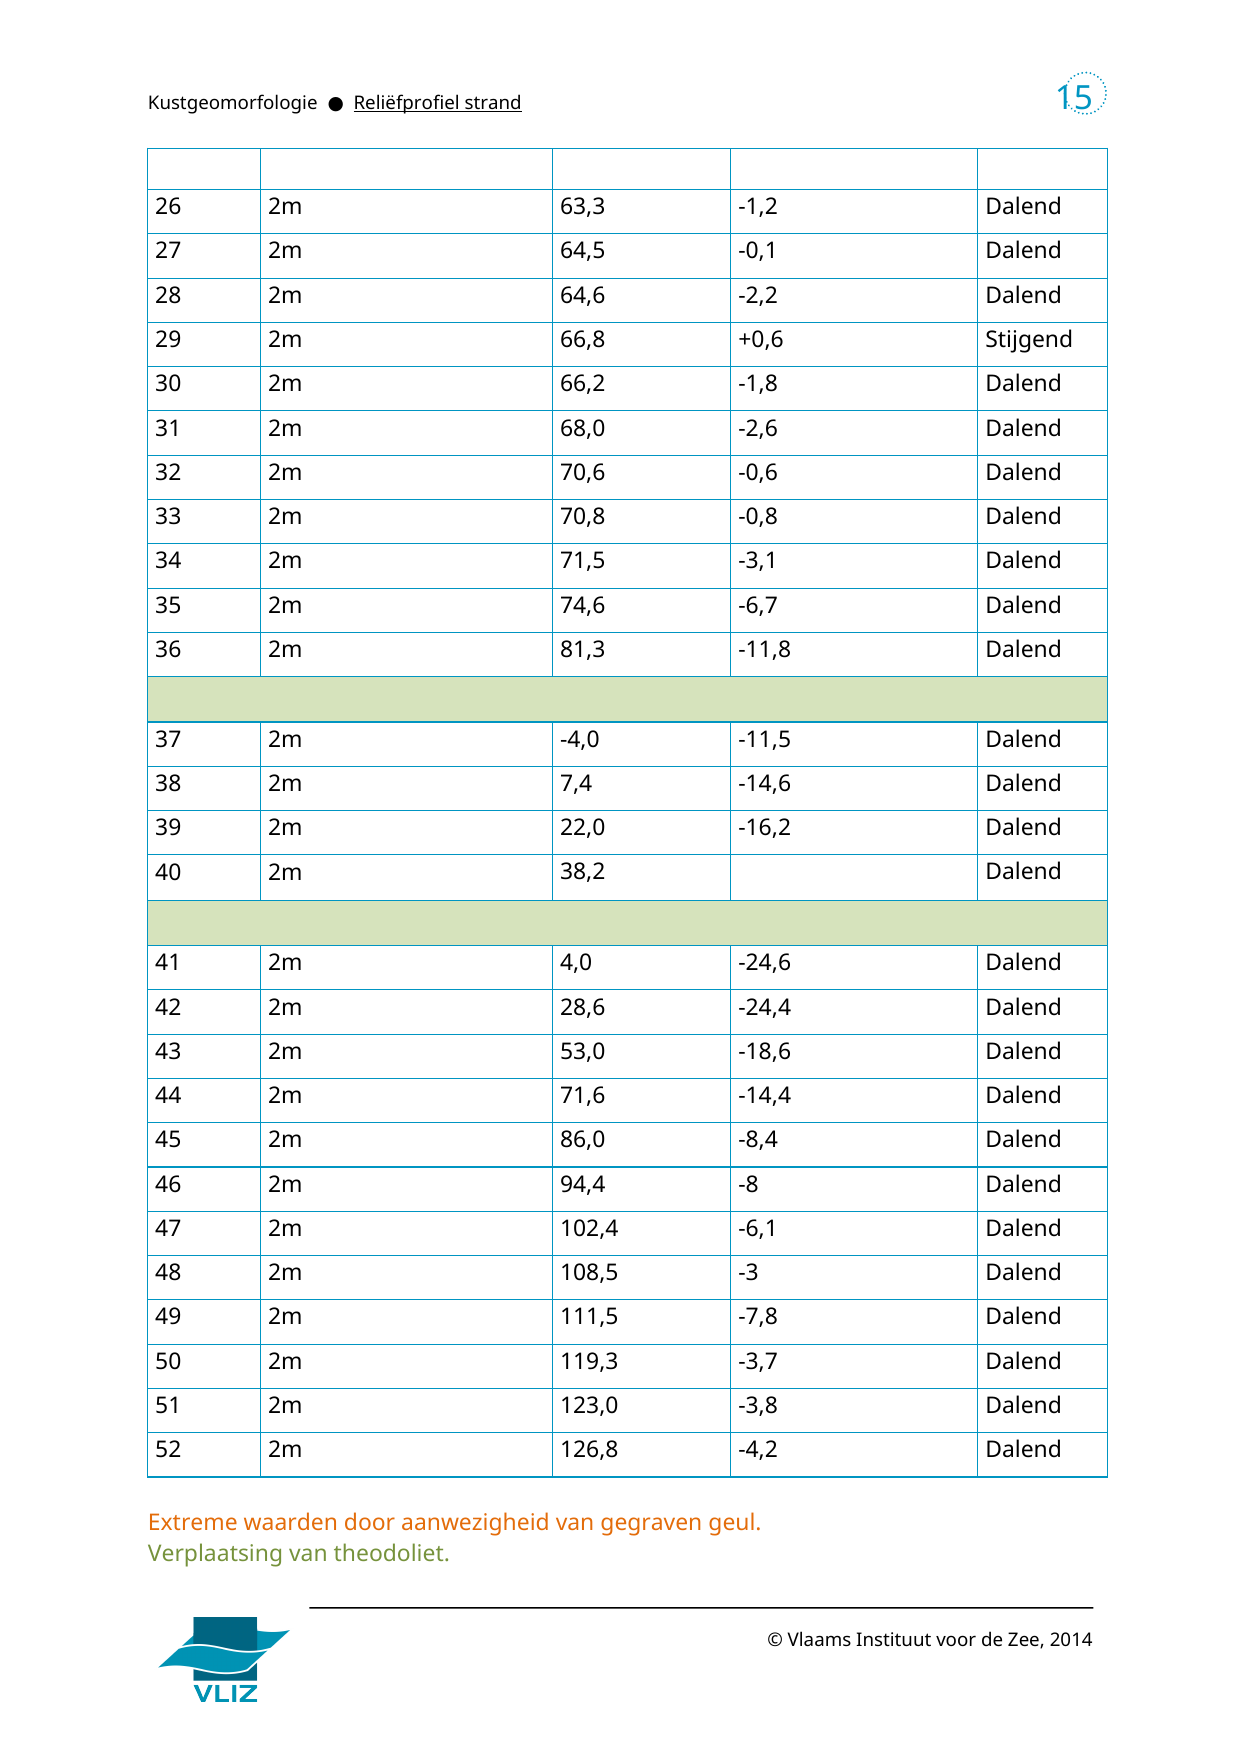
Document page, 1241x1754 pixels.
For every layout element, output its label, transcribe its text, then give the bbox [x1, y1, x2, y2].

table_cell Dalend [978, 1079, 1107, 1122]
table_cell 119,3 [553, 1345, 730, 1388]
table_cell [148, 901, 1107, 945]
table_cell Dalend [978, 1433, 1107, 1476]
table_cell -14,6 [731, 767, 977, 810]
table_cell 2m [261, 367, 552, 410]
table_cell Dalend [978, 544, 1107, 587]
table_cell Dalend [978, 855, 1107, 900]
table_cell -1,8 [731, 367, 977, 410]
table_cell 26 [148, 190, 260, 233]
table_cell 36 [148, 633, 260, 676]
table_cell +0,6 [731, 323, 977, 366]
table_cell 53,0 [553, 1035, 730, 1078]
table_cell 64,5 [553, 234, 730, 278]
table_cell 25 [148, 149, 260, 189]
table_cell 60,1 [553, 149, 730, 189]
table_cell -3,7 [731, 1345, 977, 1388]
table_cell 71,5 [553, 544, 730, 587]
table_cell 63,3 [553, 190, 730, 233]
table_cell Dalend [978, 1035, 1107, 1078]
table_cell 22,0 [553, 811, 730, 854]
table_cell -0,8 [731, 500, 977, 543]
table_cell 123,0 [553, 1389, 730, 1432]
table_cell 35 [148, 589, 260, 632]
table_cell Dalend [978, 811, 1107, 854]
table_cell 2m [261, 589, 552, 632]
table_cell 70,6 [553, 456, 730, 499]
table_cell 2m [261, 1079, 552, 1122]
table_cell Dalend [978, 279, 1107, 322]
table_cell 34 [148, 544, 260, 587]
text Extreme waarden door aanwezigheid van gegraven geul. [148, 1506, 1093, 1537]
table_cell 68,0 [553, 411, 730, 455]
table_cell Dalend [978, 1256, 1107, 1299]
table_cell 2m [261, 190, 552, 233]
table_cell Dalend [978, 149, 1107, 189]
table_cell 2m [261, 1345, 552, 1388]
table_cell 38,2 [553, 855, 730, 900]
table_cell 32 [148, 456, 260, 499]
table_cell 2m [261, 1256, 552, 1299]
table_cell Dalend [978, 234, 1107, 278]
table_cell Dalend [978, 456, 1107, 499]
table_cell 48 [148, 1256, 260, 1299]
table_cell 64,6 [553, 279, 730, 322]
table_cell -11,5 [731, 723, 977, 766]
table_cell -24,6 [731, 946, 977, 989]
table_cell -4,2 [731, 1433, 977, 1476]
table_cell -8,4 [731, 1123, 977, 1166]
table_cell Dalend [978, 1389, 1107, 1432]
table_cell 2m [261, 1123, 552, 1166]
table_cell 66,2 [553, 367, 730, 410]
table_cell 51 [148, 1389, 260, 1432]
table_cell -6,7 [731, 589, 977, 632]
table_cell Dalend [978, 767, 1107, 810]
table_cell 2m [261, 990, 552, 1034]
table_cell Dalend [978, 990, 1107, 1034]
table_cell -1,2 [731, 190, 977, 233]
table_cell 126,8 [553, 1433, 730, 1476]
table_cell 102,4 [553, 1212, 730, 1255]
table_cell 2m [261, 811, 552, 854]
table_cell Dalend [978, 723, 1107, 766]
table_cell -0,6 [731, 456, 977, 499]
table_cell -4,0 [553, 723, 730, 766]
table_cell Dalend [978, 1345, 1107, 1388]
table_cell Dalend [978, 500, 1107, 543]
table_cell Dalend [978, 589, 1107, 632]
table_cell 47 [148, 1212, 260, 1255]
table_cell Dalend [978, 1123, 1107, 1166]
table_cell 2m [261, 323, 552, 366]
table_cell 27 [148, 234, 260, 278]
table_cell 41 [148, 946, 260, 989]
table_cell 52 [148, 1433, 260, 1476]
table_cell -3 [731, 1256, 977, 1299]
table_cell 70,8 [553, 500, 730, 543]
table_cell 2m [261, 1389, 552, 1432]
table_cell 33 [148, 500, 260, 543]
table_cell 2m [261, 1168, 552, 1211]
table_cell Dalend [978, 1168, 1107, 1211]
table_cell -18,6 [731, 1035, 977, 1078]
table_cell 2m [261, 544, 552, 587]
table_cell Dalend [978, 367, 1107, 410]
table_cell Dalend [978, 1300, 1107, 1343]
table_cell 2m [261, 411, 552, 455]
table_cell 2m [261, 855, 552, 900]
table_cell 40 [148, 855, 260, 900]
table_cell -3,2 [731, 149, 977, 189]
table_cell 44 [148, 1079, 260, 1122]
text Verplaatsing van theodoliet. [148, 1537, 1093, 1568]
table_cell 86,0 [553, 1123, 730, 1166]
table_cell 50 [148, 1345, 260, 1388]
table_cell 2m [261, 946, 552, 989]
table_cell 29 [148, 323, 260, 366]
table_cell 37 [148, 723, 260, 766]
table_cell Stijgend [978, 323, 1107, 366]
table_cell 38 [148, 767, 260, 810]
table_cell 81,3 [553, 633, 730, 676]
table_cell -11,8 [731, 633, 977, 676]
table_cell -24,4 [731, 990, 977, 1034]
table_cell 2m [261, 279, 552, 322]
table_cell -16,2 [731, 811, 977, 854]
table_cell 2m [261, 1212, 552, 1255]
table_cell 71,6 [553, 1079, 730, 1122]
table_cell -7,8 [731, 1300, 977, 1343]
table_cell -2,6 [731, 411, 977, 455]
table_cell 28 [148, 279, 260, 322]
table_cell Dalend [978, 946, 1107, 989]
table_cell 2m [261, 149, 552, 189]
table_cell 74,6 [553, 589, 730, 632]
table_cell 108,5 [553, 1256, 730, 1299]
table_cell 66,8 [553, 323, 730, 366]
table_cell 7,4 [553, 767, 730, 810]
table_cell -2,2 [731, 279, 977, 322]
table_cell 94,4 [553, 1168, 730, 1211]
table_cell 2m [261, 500, 552, 543]
table_cell -6,1 [731, 1212, 977, 1255]
table_cell 45 [148, 1123, 260, 1166]
table_cell 46 [148, 1168, 260, 1211]
table_cell [731, 855, 977, 900]
table_cell 28,6 [553, 990, 730, 1034]
table_cell 2m [261, 456, 552, 499]
table_cell Dalend [978, 633, 1107, 676]
table_cell 2m [261, 633, 552, 676]
table_cell -8 [731, 1168, 977, 1211]
table_cell Dalend [978, 190, 1107, 233]
table_cell 31 [148, 411, 260, 455]
table_cell 49 [148, 1300, 260, 1343]
table_cell -14,4 [731, 1079, 977, 1122]
table_cell 2m [261, 1433, 552, 1476]
table_cell -3,8 [731, 1389, 977, 1432]
table_cell 2m [261, 1300, 552, 1343]
table_cell 39 [148, 811, 260, 854]
table_cell 2m [261, 234, 552, 278]
table_cell -3,1 [731, 544, 977, 587]
table_cell 43 [148, 1035, 260, 1078]
table_cell 2m [261, 767, 552, 810]
table_cell -0,1 [731, 234, 977, 278]
table_cell Dalend [978, 411, 1107, 455]
table_cell 111,5 [553, 1300, 730, 1343]
table_cell Dalend [978, 1212, 1107, 1255]
table_cell 42 [148, 990, 260, 1034]
table_cell 2m [261, 723, 552, 766]
table_cell [148, 677, 1107, 721]
table_cell 4,0 [553, 946, 730, 989]
table_cell 30 [148, 367, 260, 410]
table_cell 2m [261, 1035, 552, 1078]
